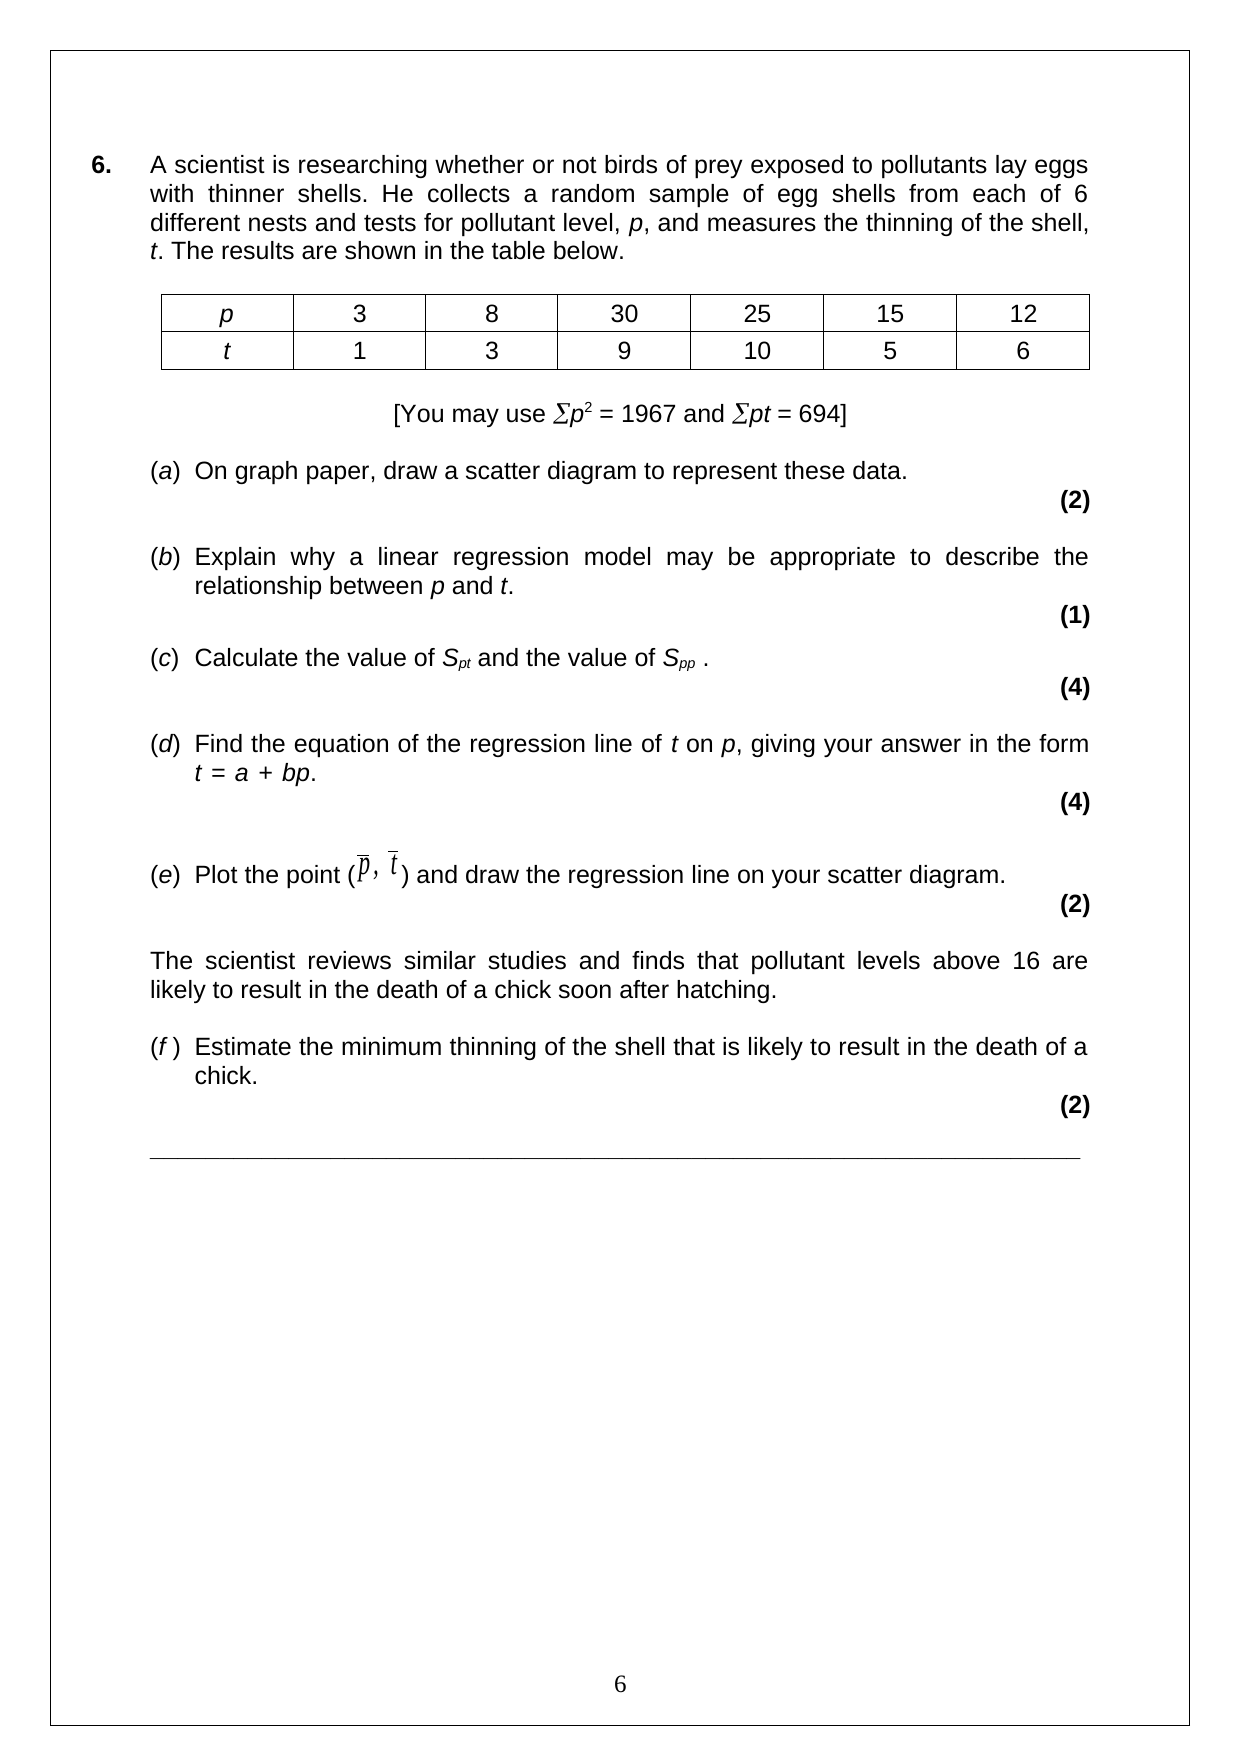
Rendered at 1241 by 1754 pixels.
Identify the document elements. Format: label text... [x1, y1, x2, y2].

text (4) [150, 787, 1090, 816]
text (a) On graph paper, draw a scatter diagram to represent these data. [150, 456, 1090, 485]
text [You may use p2 = 1967 and pt = 694] [150, 398, 1090, 427]
text ___________________________________________________________________ [150, 1133, 1090, 1162]
table_cell 3 [426, 332, 557, 369]
table_cell t [162, 332, 293, 369]
table_cell 1 [294, 332, 425, 369]
table_cell 10 [691, 332, 823, 369]
text (2) [150, 485, 1090, 514]
table_header p [162, 295, 293, 331]
text The scientist reviews similar studies and finds that pollutant levels above 16 are likely to result in the death of a chick soon after hatching. [150, 946, 1090, 1004]
text (f ) Estimate the minimum thinning of the shell that is likely to result in the death of a chick. [150, 1032, 1090, 1090]
text (b) Explain why a linear regression model may be appropriate to describe the relationship between p and t. [150, 542, 1090, 600]
text (e) Plot the point () and draw the regression line on your scatter diagram. [150, 844, 1090, 889]
text (d) Find the equation of the regression line of t on p, giving your answer in the form t = a + bp. [150, 729, 1090, 787]
table_cell 9 [558, 332, 690, 369]
text (4) [150, 672, 1090, 701]
table_header 15 [824, 295, 956, 331]
table_header 8 [426, 295, 557, 331]
table_header 12 [957, 295, 1089, 331]
table_cell 6 [957, 332, 1089, 369]
text 6. A scientist is researching whether or not birds of prey exposed to pollutants lay eggs with thinner shells. He collects a random sample of egg shells from each of 6 different nests and tests for pollutant level, p, and measures the thinning of the shell, t. The results are shown in the table below. [91, 150, 1090, 265]
table_cell 5 [824, 332, 956, 369]
table_header 30 [558, 295, 690, 331]
text (2) [150, 889, 1090, 917]
table_header 25 [691, 295, 823, 331]
text (c) Calculate the value of Spt and the value of Spp . [150, 643, 1090, 672]
text (1) [150, 600, 1090, 629]
text (2) [150, 1090, 1090, 1119]
table_header 3 [294, 295, 425, 331]
